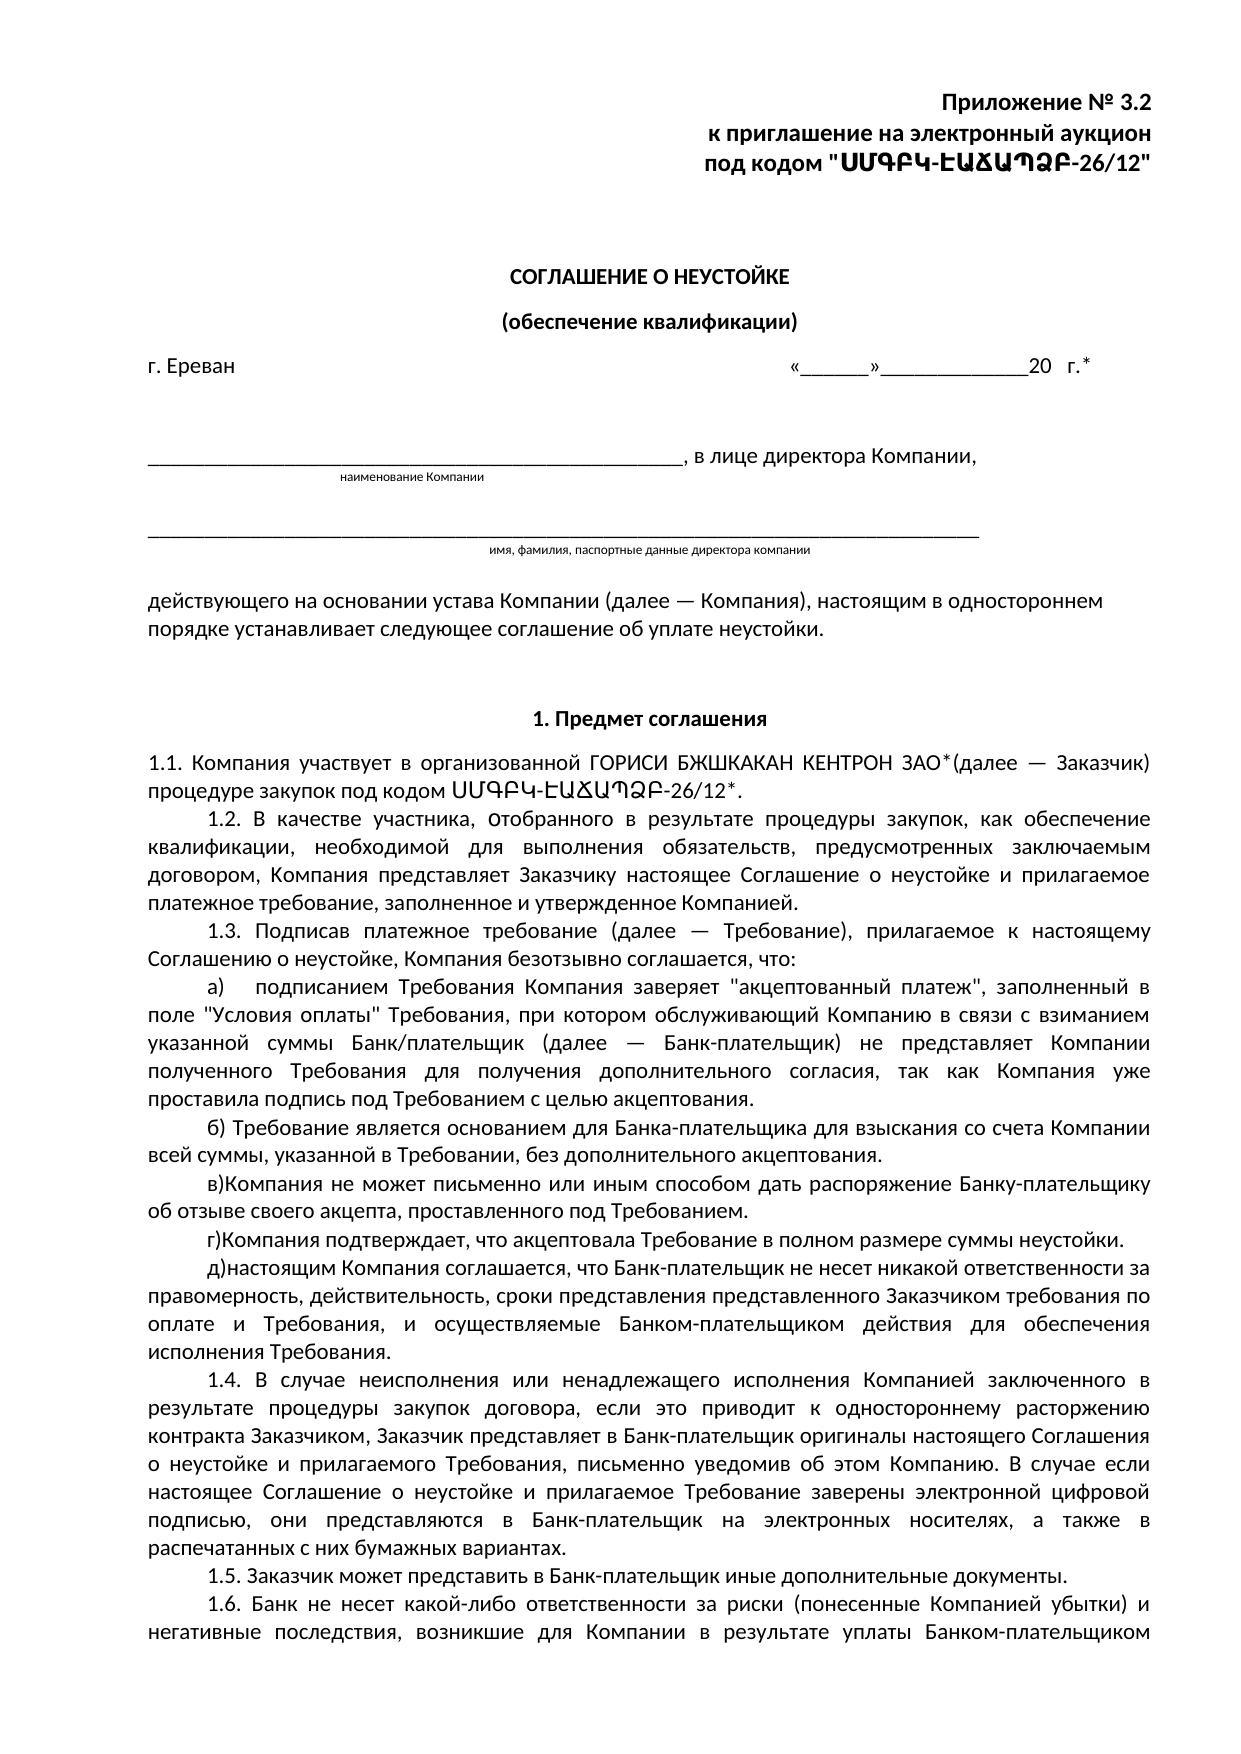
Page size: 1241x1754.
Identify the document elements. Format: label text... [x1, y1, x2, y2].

text 1. Предмет соглашения [148, 704, 1152, 732]
text 1.4. В случае неисполнения или ненадлежащего исполнения Компанией заключенного в результате процедуры закупок договора, если это приводит к одностороннему расторжению контракта Заказчиком, Заказчик представляет в Банк-плательщик оригиналы настоящего Соглашения о неустойке и прилагаемого Требования, письменно уведомив об этом Компанию. В случае если настоящее Соглашение о неустойке и прилагаемое Требование заверены электронной цифровой подписью, они представляются в Банк-плательщик на электронных носителях, а также в распечатанных с них бумажных вариантах. [148, 1365, 1152, 1561]
text (обеспечение квалификации) [148, 307, 1152, 335]
text _________________________________________________________________________ [148, 513, 1152, 542]
text наименование Компании [340, 469, 1152, 497]
text 1.2. В качестве участника, օтобранного в результате процедуры закупок, как обеспечение квалификации, необходимой для выполнения обязательств, предусмотренных заключаемым договором, Kомпания представляет Заказчику настоящее Соглашение о неустойке и прилагаемое платежное требование, заполненное и утвержденное Компанией. [148, 804, 1152, 916]
text г)Компания подтверждает, что акцептовала Требование в полном размере суммы неустойки. [148, 1225, 1152, 1253]
text _______________________________________________, в лице директора Компании, [148, 441, 1152, 469]
text действующего на основании устава Компании (далее — Компания), настоящим в одностороннем [148, 586, 1152, 614]
text к приглашение на электронный аукцион [177, 117, 1152, 147]
text 1.5. Заказчик может представить в Банк-плательщик иные дополнительные документы. [148, 1561, 1152, 1589]
text Приложение № 3.2 [148, 86, 1152, 117]
text порядке устанавливает следующее соглашение об уплате неустойки. [148, 614, 1152, 642]
text СОГЛАШЕНИЕ О НЕУСТОЙКЕ [148, 262, 1152, 290]
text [148, 1589, 1152, 1645]
text имя, фамилия, паспортные данные директора компании [148, 542, 1152, 569]
text а) подписанием Требования Компания заверяет "акцептованный платеж", заполненный в поле "Условия оплаты" Требования, при котором обслуживающий Компанию в связи с взиманием указанной суммы Банк/плательщик (далее — Банк-плательщик) не представляет Компании полученного Требования для получения дополнительного согласия, так как Компания уже проставила подпись под Требованием с целью акцептования. [148, 972, 1152, 1113]
text д)настоящим Компания соглашается, что Банк-плательщик не несет никакой ответственности за правомерность, действительность, сроки представления представленного Заказчиком требования по оплате и Требования, и осуществляемые Банком-плательщиком действия для обеспечения исполнения Требования. [148, 1253, 1152, 1365]
table_header г. Ереван [136, 351, 635, 396]
text 1.3. Подписав платежное требование (далее — Требование), прилагаемое к настоящему Соглашению о неустойке, Компания безотзывно соглашается, что: [148, 916, 1152, 972]
text под кодом "ՍՄԳԲԿ-ԷԱՃԱՊՁԲ-26/12" [177, 147, 1152, 178]
text б) Требование является основанием для Банка-плательщика для взыскания со счета Компании всей суммы, указанной в Требовании, без дополнительного акцептования. [148, 1113, 1152, 1169]
table_header «______»_____________20 г.* [635, 351, 1104, 396]
text в)Компания не может письменно или иным способом дать распоряжение Банку-плательщику об отзыве своего акцепта, проставленного под Требованием. [148, 1169, 1152, 1225]
text 1.1. Компания участвует в организованной ГОРИСИ БЖШКАКАН КЕНТРОН ЗАО*(далее — Заказчик) процедуре закупок под кодом ՍՄԳԲԿ-ԷԱՃԱՊՁԲ-26/12*. [148, 748, 1152, 804]
